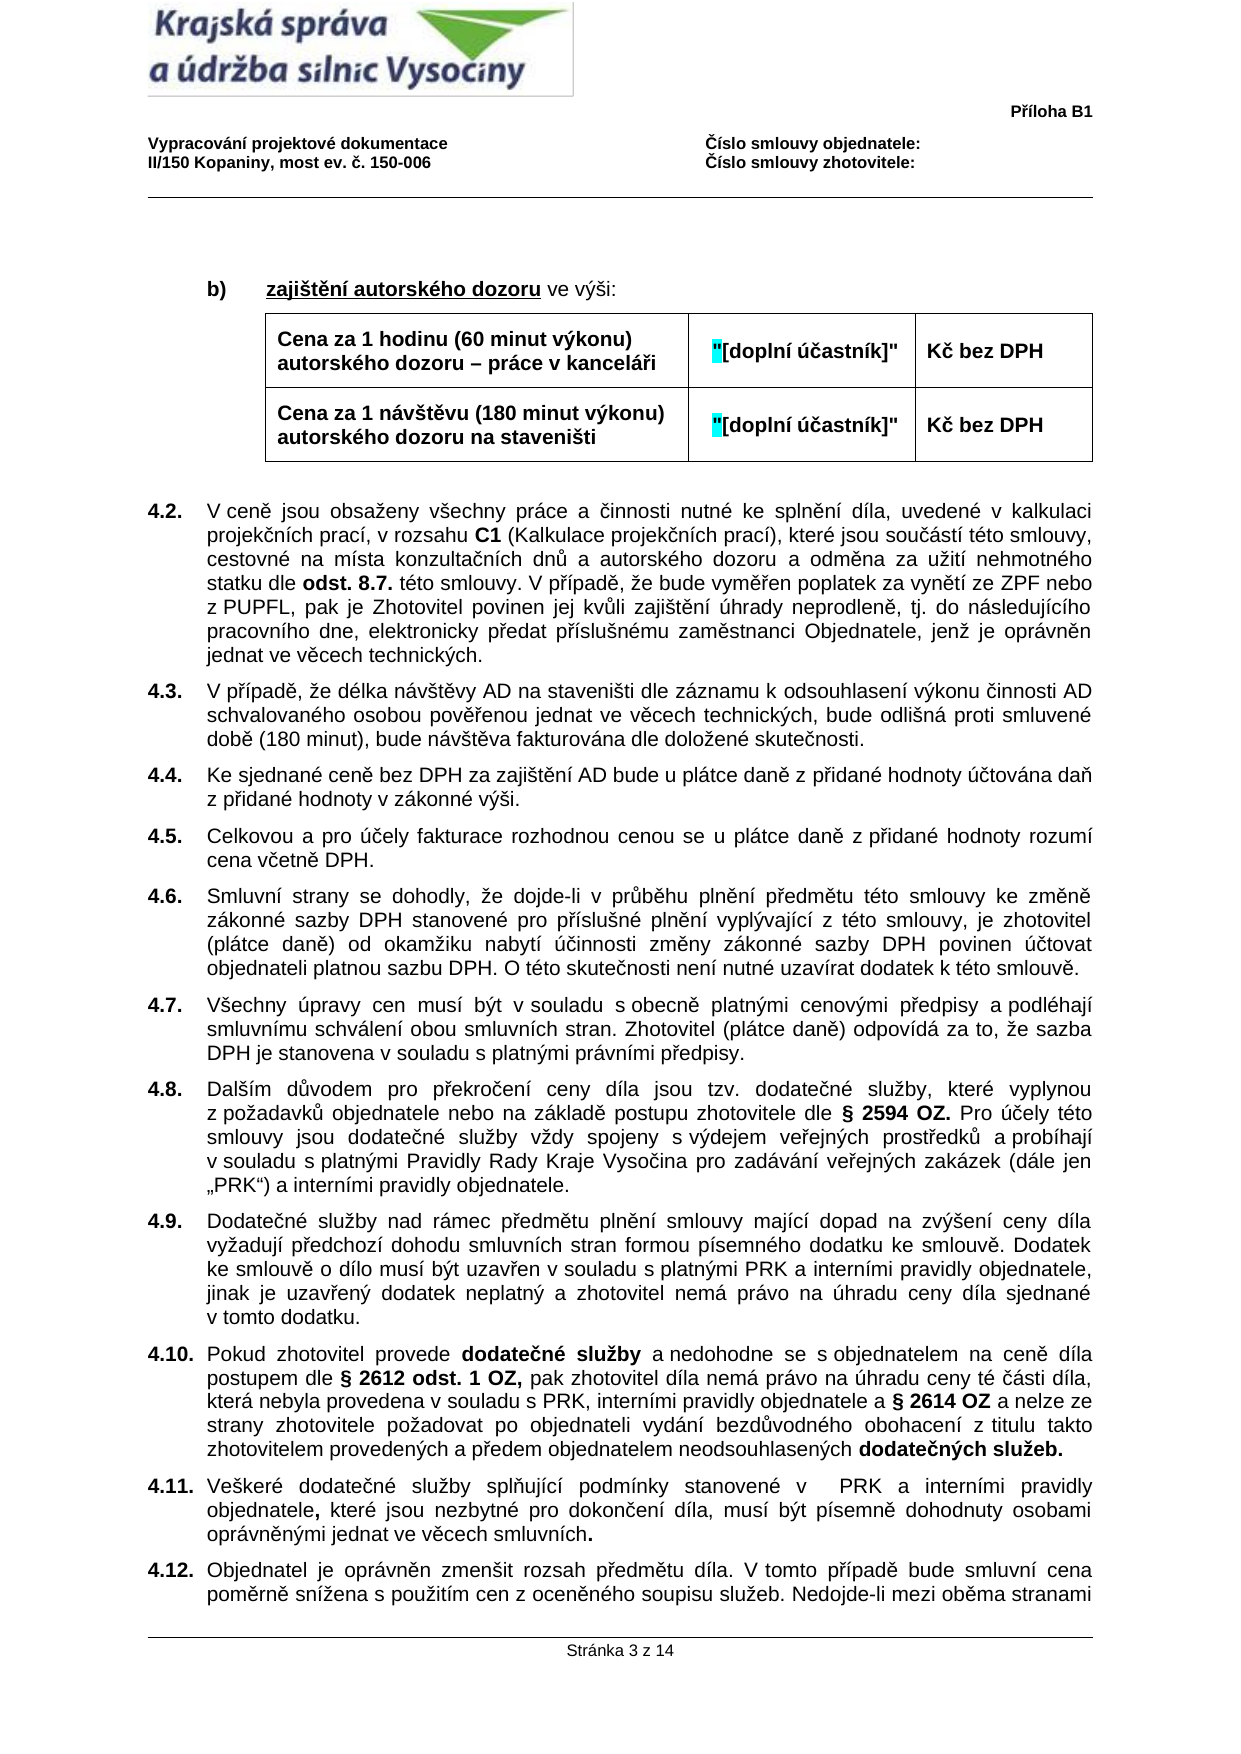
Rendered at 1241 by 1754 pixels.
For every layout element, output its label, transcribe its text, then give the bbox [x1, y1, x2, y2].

table_cell Cena za 1 návštěvu (180 minut výkonu) autorského dozoru na staveništi [266, 388, 688, 461]
table_cell [689, 388, 915, 461]
list V ceně jsou obsaženy všechny práce a činnosti nutné ke splnění díla, uvedené v kalkulaci projekčních prací, v rozsahu C1 (Kalkulace projekčních prací), které jsou součástí této smlouvy, cestovné na místa konzultačních dnů a autorského dozoru a odměna za užití nehmotného statku dle odst. 8.7. této smlouvy. V případě, že bude vyměřen poplatek za vynětí ze ZPF nebo z PUPFL, pak je Zhotovitel povinen jej kvůli zajištění úhrady neprodleně, tj. do následujícího pracovního dne, elektronicky předat příslušnému zaměstnanci Objednatele, jenž je oprávněn jednat ve věcech technických. [148, 499, 1093, 666]
list V případě, že délka návštěvy AD na staveništi dle záznamu k odsouhlasení výkonu činnosti AD schvalovaného osobou pověřenou jednat ve věcech technických, bude odlišná proti smluvené době (180 minut), bude návštěva fakturována dle doložené skutečnosti. [148, 679, 1093, 751]
table_header Cena za 1 hodinu (60 minut výkonu) autorského dozoru – práce v kanceláři [266, 314, 688, 387]
list Celkovou a pro účely fakturace rozhodnou cenou se u plátce daně z přidané hodnoty rozumí cena včetně DPH. [148, 824, 1093, 872]
list Pokud zhotovitel provede dodatečné služby a nedohodne se s objednatelem na ceně díla postupem dle § 2612 odst. 1 OZ, pak zhotovitel díla nemá právo na úhradu ceny té části díla, která nebyla provedena v souladu s PRK, interními pravidly objednatele a § 2614 OZ a nelze ze strany zhotovitele požadovat po objednateli vydání bezdůvodného obohacení z titulu takto zhotovitelem provedených a předem objednatelem neodsouhlasených dodatečných služeb. [148, 1341, 1093, 1461]
list Všechny úpravy cen musí být v souladu s obecně platnými cenovými předpisy a podléhají smluvnímu schválení obou smluvních stran. Zhotovitel (plátce daně) odpovídá za to, že sazba DPH je stanovena v souladu s platnými právními předpisy. [148, 992, 1093, 1064]
list Smluvní strany se dohodly, že dojde-li v průběhu plnění předmětu této smlouvy ke změně zákonné sazby DPH stanovené pro příslušné plnění vyplývající z této smlouvy, je zhotovitel (plátce daně) od okamžiku nabytí účinnosti změny zákonné sazby DPH povinen účtovat objednateli platnou sazbu DPH. O této skutečnosti není nutné uzavírat dodatek k této smlouvě. [148, 884, 1093, 980]
table_header [689, 314, 915, 387]
table_cell Kč bez DPH [916, 388, 1092, 461]
list Dalším důvodem pro překročení ceny díla jsou tzv. dodatečné služby, které vyplynou z požadavků objednatele nebo na základě postupu zhotovitele dle § 2594 OZ. Pro účely této smlouvy jsou dodatečné služby vždy spojeny s výdejem veřejných prostředků a probíhají v souladu s platnými Pravidly Rady Kraje Vysočina pro zadávání veřejných zakázek (dále jen „PRK“) a interními pravidly objednatele. [148, 1077, 1093, 1197]
list zajištění autorského dozoru ve výši: [207, 277, 1093, 301]
list Veškeré dodatečné služby splňující podmínky stanovené v PRK a interními pravidly objednatele, které jsou nezbytné pro dokončení díla, musí být písemně dohodnuty osobami oprávněnými jednat ve věcech smluvních. [148, 1474, 1093, 1546]
picture [147, 2, 574, 98]
table_header Kč bez DPH [916, 314, 1092, 387]
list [148, 1558, 1093, 1606]
list Ke sjednané ceně bez DPH za zajištění AD bude u plátce daně z přidané hodnoty účtována daň z přidané hodnoty v zákonné výši. [148, 763, 1093, 811]
list Dodatečné služby nad rámec předmětu plnění smlouvy mající dopad na zvýšení ceny díla vyžadují předchozí dohodu smluvních stran formou písemného dodatku ke smlouvě. Dodatek ke smlouvě o dílo musí být uzavřen v souladu s platnými PRK a interními pravidly objednatele, jinak je uzavřený dodatek neplatný a zhotovitel nemá právo na úhradu ceny díla sjednané v tomto dodatku. [148, 1209, 1093, 1329]
